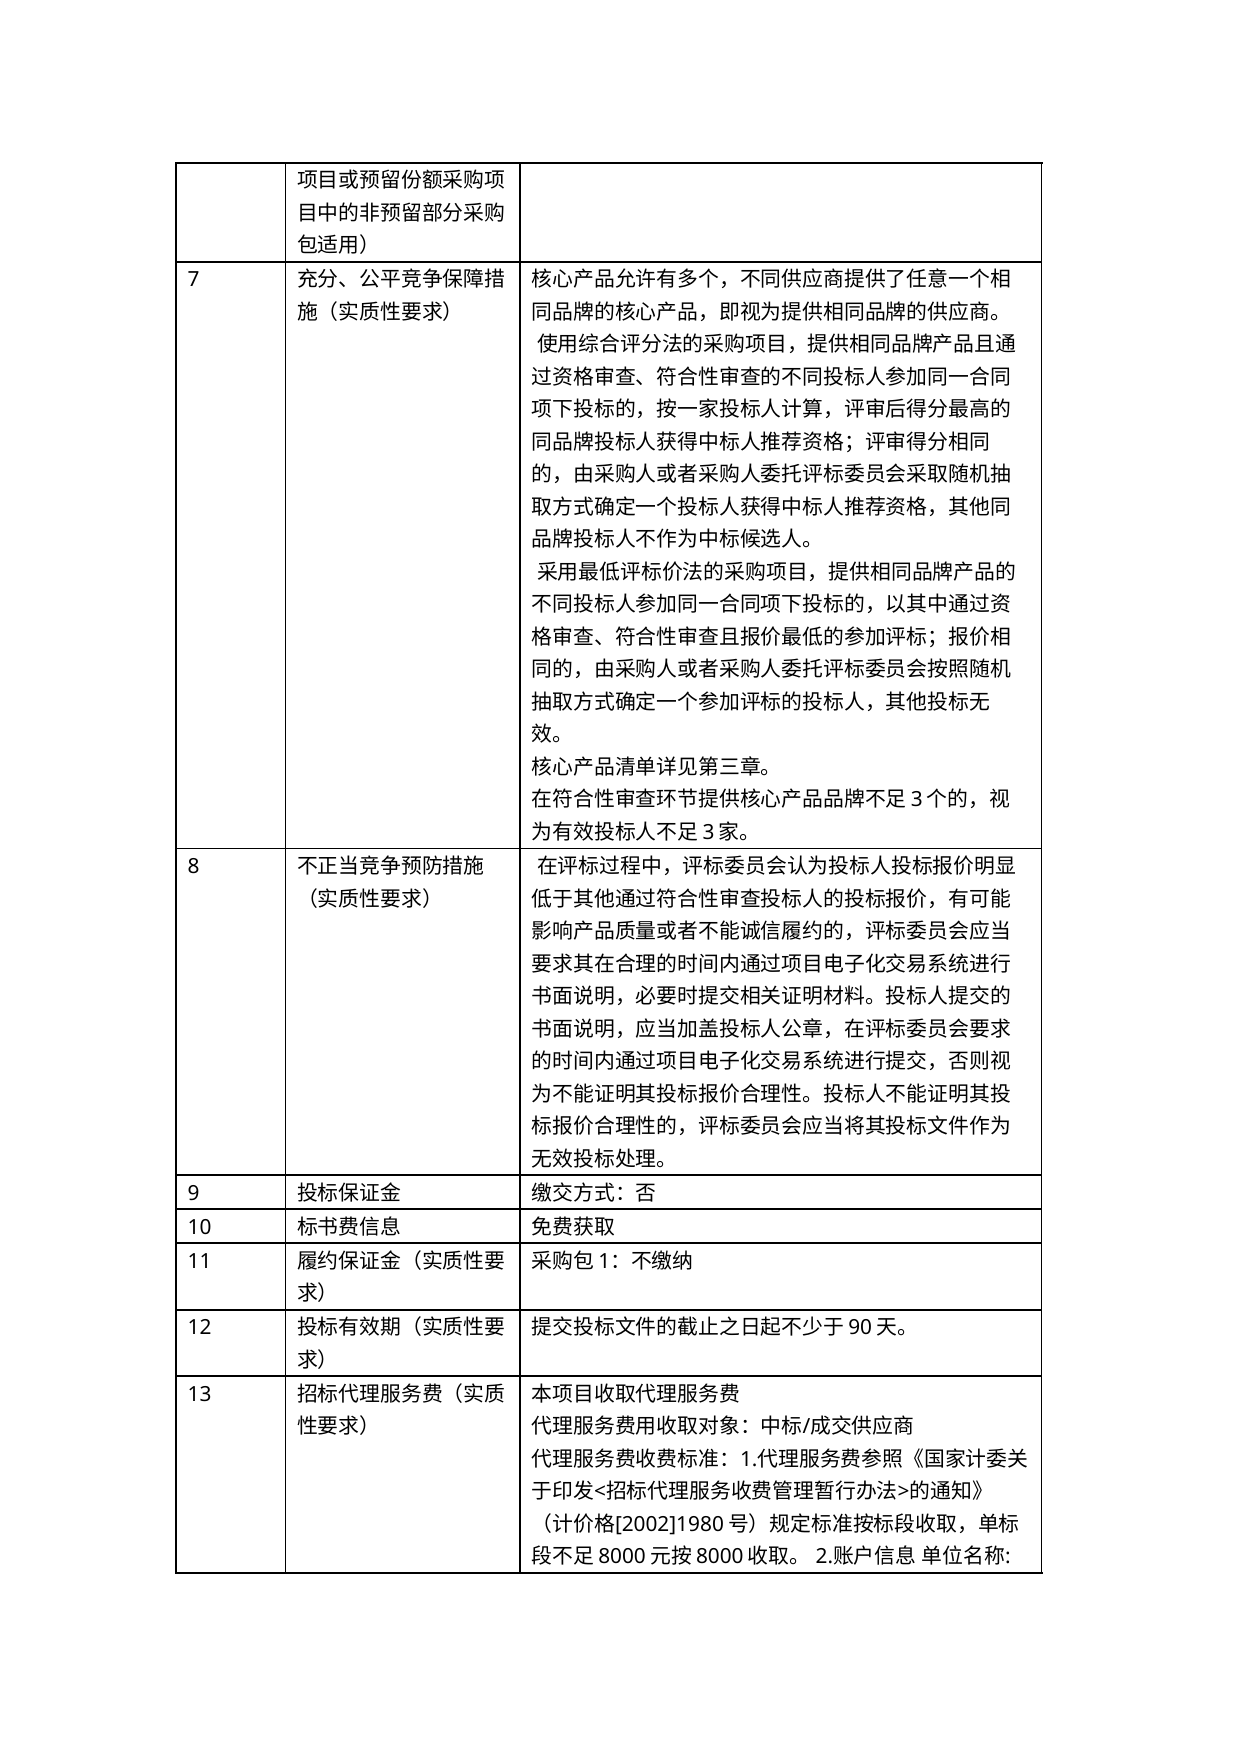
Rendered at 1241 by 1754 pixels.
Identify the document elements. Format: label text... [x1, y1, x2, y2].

table_cell 10 [177, 1210, 285, 1242]
table_cell 核心产品允许有多个，不同供应商提供了任意一个相同品牌的核心产品，即视为提供相同品牌的供应商。 使用综合评分法的采购项目，提供相同品牌产品且通过资格审查、符合性审查的不同投标人参加同一合同项下投标的，按一家投标人计算，评审后得分最高的同品牌投标人获得中标人推荐资格；评审得分相同的，由采购人或者采购人委托评标委员会采取随机抽取方式确定一个投标人获得中标人推荐资格，其他同品牌投标人不作为中标候选人。 采用最低评标价法的采购项目，提供相同品牌产品的不同投标人参加同一合同项下投标的，以其中通过资格审查、符合性审查且报价最低的参加评标；报价相同的，由采购人或者采购人委托评标委员会按照随机抽取方式确定一个参加评标的投标人，其他投标无效。 核心产品清单详见第三章。 在符合性审查环节提供核心产品品牌不足3个的，视为有效投标人不足3家。 [521, 263, 1041, 848]
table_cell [521, 1377, 1041, 1572]
table_cell 投标保证金 [286, 1176, 519, 1208]
table_cell 充分、公平竞争保障措施（实质性要求） [286, 263, 519, 848]
table_cell 8 [177, 849, 285, 1174]
table_cell 标书费信息 [286, 1210, 519, 1242]
table_cell 不正当竞争预防措施（实质性要求） [286, 849, 519, 1174]
table_cell 11 [177, 1244, 285, 1309]
table_cell 履约保证金（实质性要求） [286, 1244, 519, 1309]
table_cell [286, 164, 519, 261]
table_cell 7 [177, 263, 285, 848]
table_cell 缴交方式：否 [521, 1176, 1041, 1208]
table_cell 9 [177, 1176, 285, 1208]
table_cell 在评标过程中，评标委员会认为投标人投标报价明显低于其他通过符合性审查投标人的投标报价，有可能影响产品质量或者不能诚信履约的，评标委员会应当要求其在合理的时间内通过项目电子化交易系统进行书面说明，必要时提交相关证明材料。投标人提交的书面说明，应当加盖投标人公章，在评标委员会要求的时间内通过项目电子化交易系统进行提交，否则视为不能证明其投标报价合理性。投标人不能证明其投标报价合理性的，评标委员会应当将其投标文件作为无效投标处理。 [521, 849, 1041, 1174]
table_cell 招标代理服务费（实质性要求） [286, 1377, 519, 1572]
table_cell 投标有效期（实质性要求） [286, 1311, 519, 1375]
table_cell 13 [177, 1377, 285, 1572]
table_cell 12 [177, 1311, 285, 1375]
table_cell 免费获取 [521, 1210, 1041, 1242]
table_cell 提交投标文件的截止之日起不少于90天。 [521, 1311, 1041, 1375]
table_cell 采购包1：不缴纳 [521, 1244, 1041, 1309]
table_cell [521, 164, 1041, 261]
table_cell 6 [177, 164, 285, 261]
